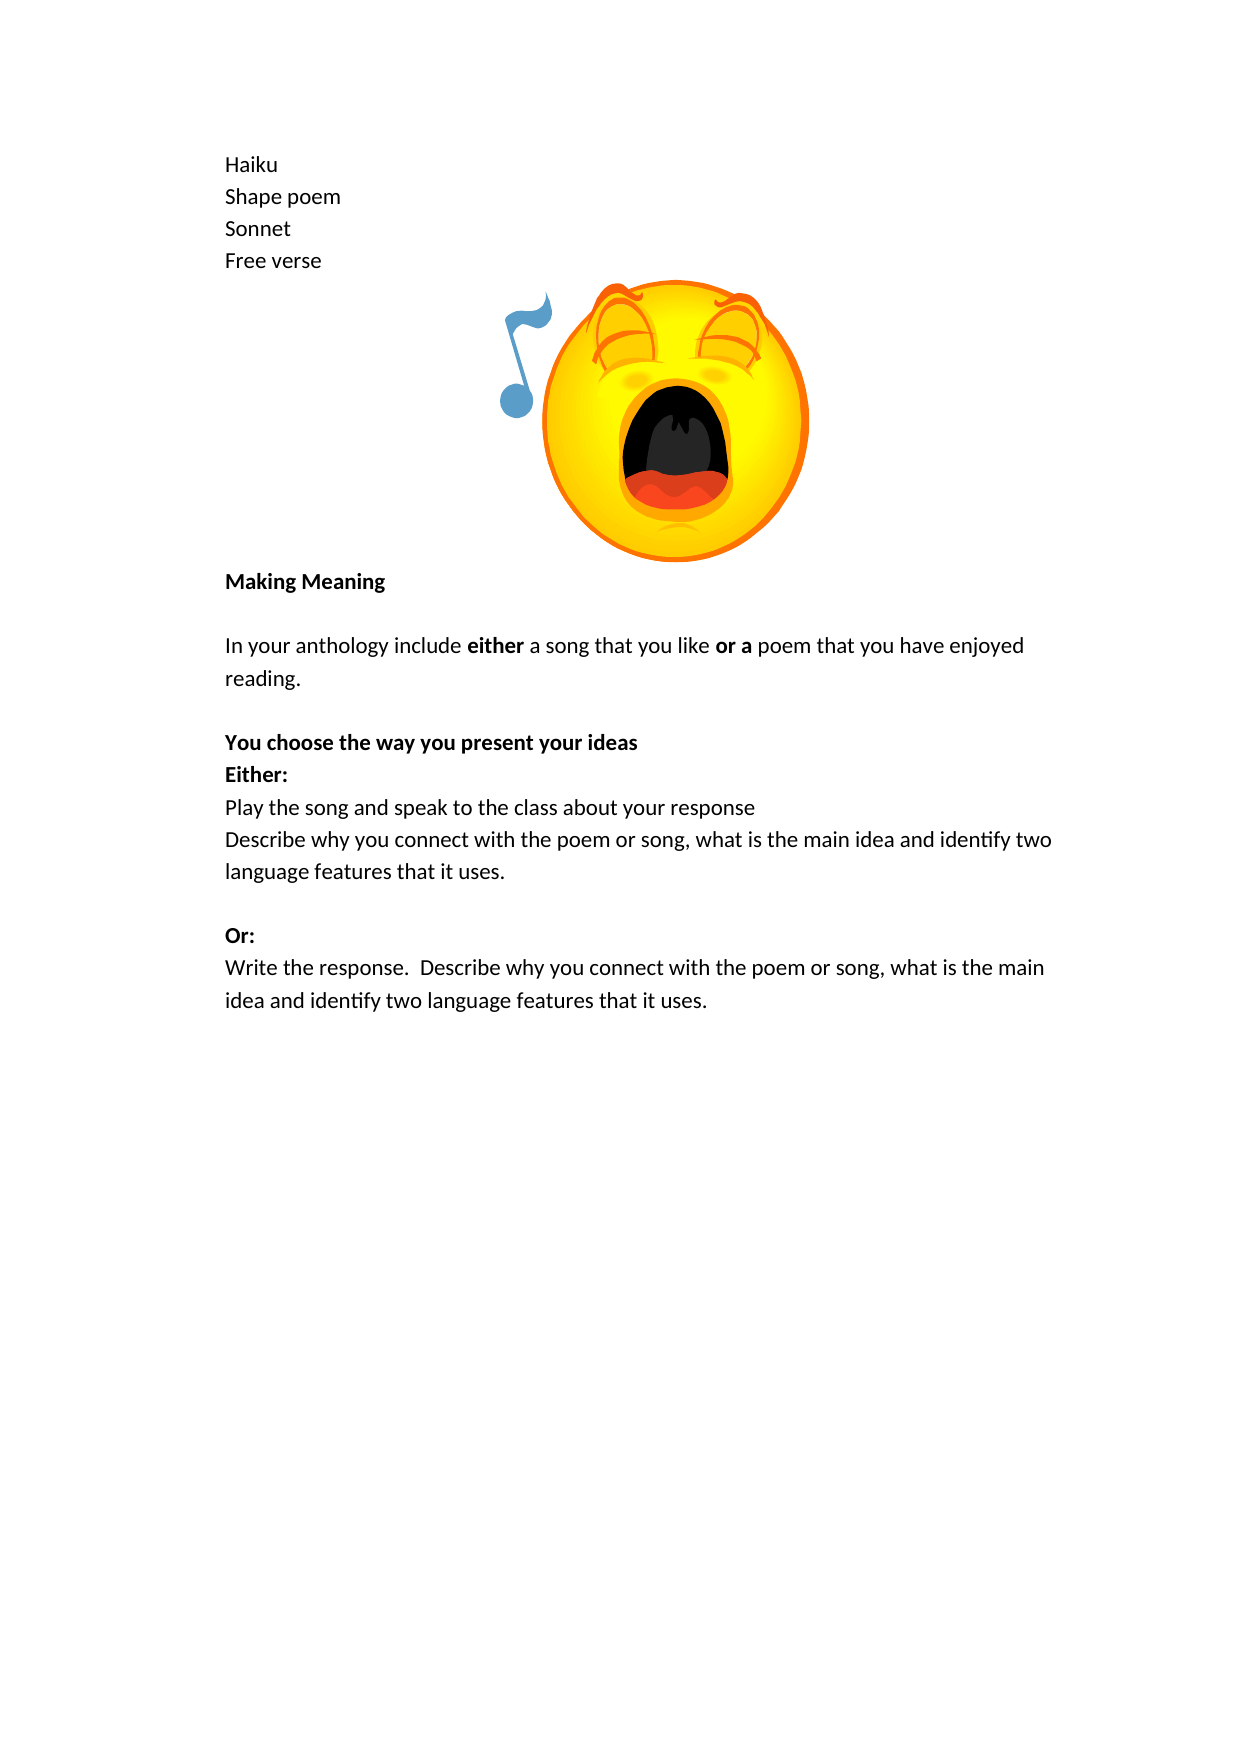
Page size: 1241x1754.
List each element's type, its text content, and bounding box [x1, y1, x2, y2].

list Play the song and speak to the class about your response [225, 793, 1090, 821]
list Write the response. Describe why you connect with the poem or song, what is the main idea and identify two language features that it uses. [225, 953, 1090, 1014]
list Free verse [225, 247, 1090, 274]
list Describe why you connect with the poem or song, what is the main idea and identify two language features that it uses. [225, 825, 1090, 885]
list You choose the way you present your ideas [225, 728, 1090, 756]
list Or: [225, 921, 1090, 949]
list Haiku [225, 150, 1090, 178]
list Making Meaning [225, 567, 1090, 595]
list Shape poem [225, 182, 1090, 210]
list In your anthology include either a song that you like or a poem that you have enjoyed reading. [225, 632, 1090, 692]
list Either: [225, 760, 1090, 788]
list Sonnet [225, 214, 1090, 242]
